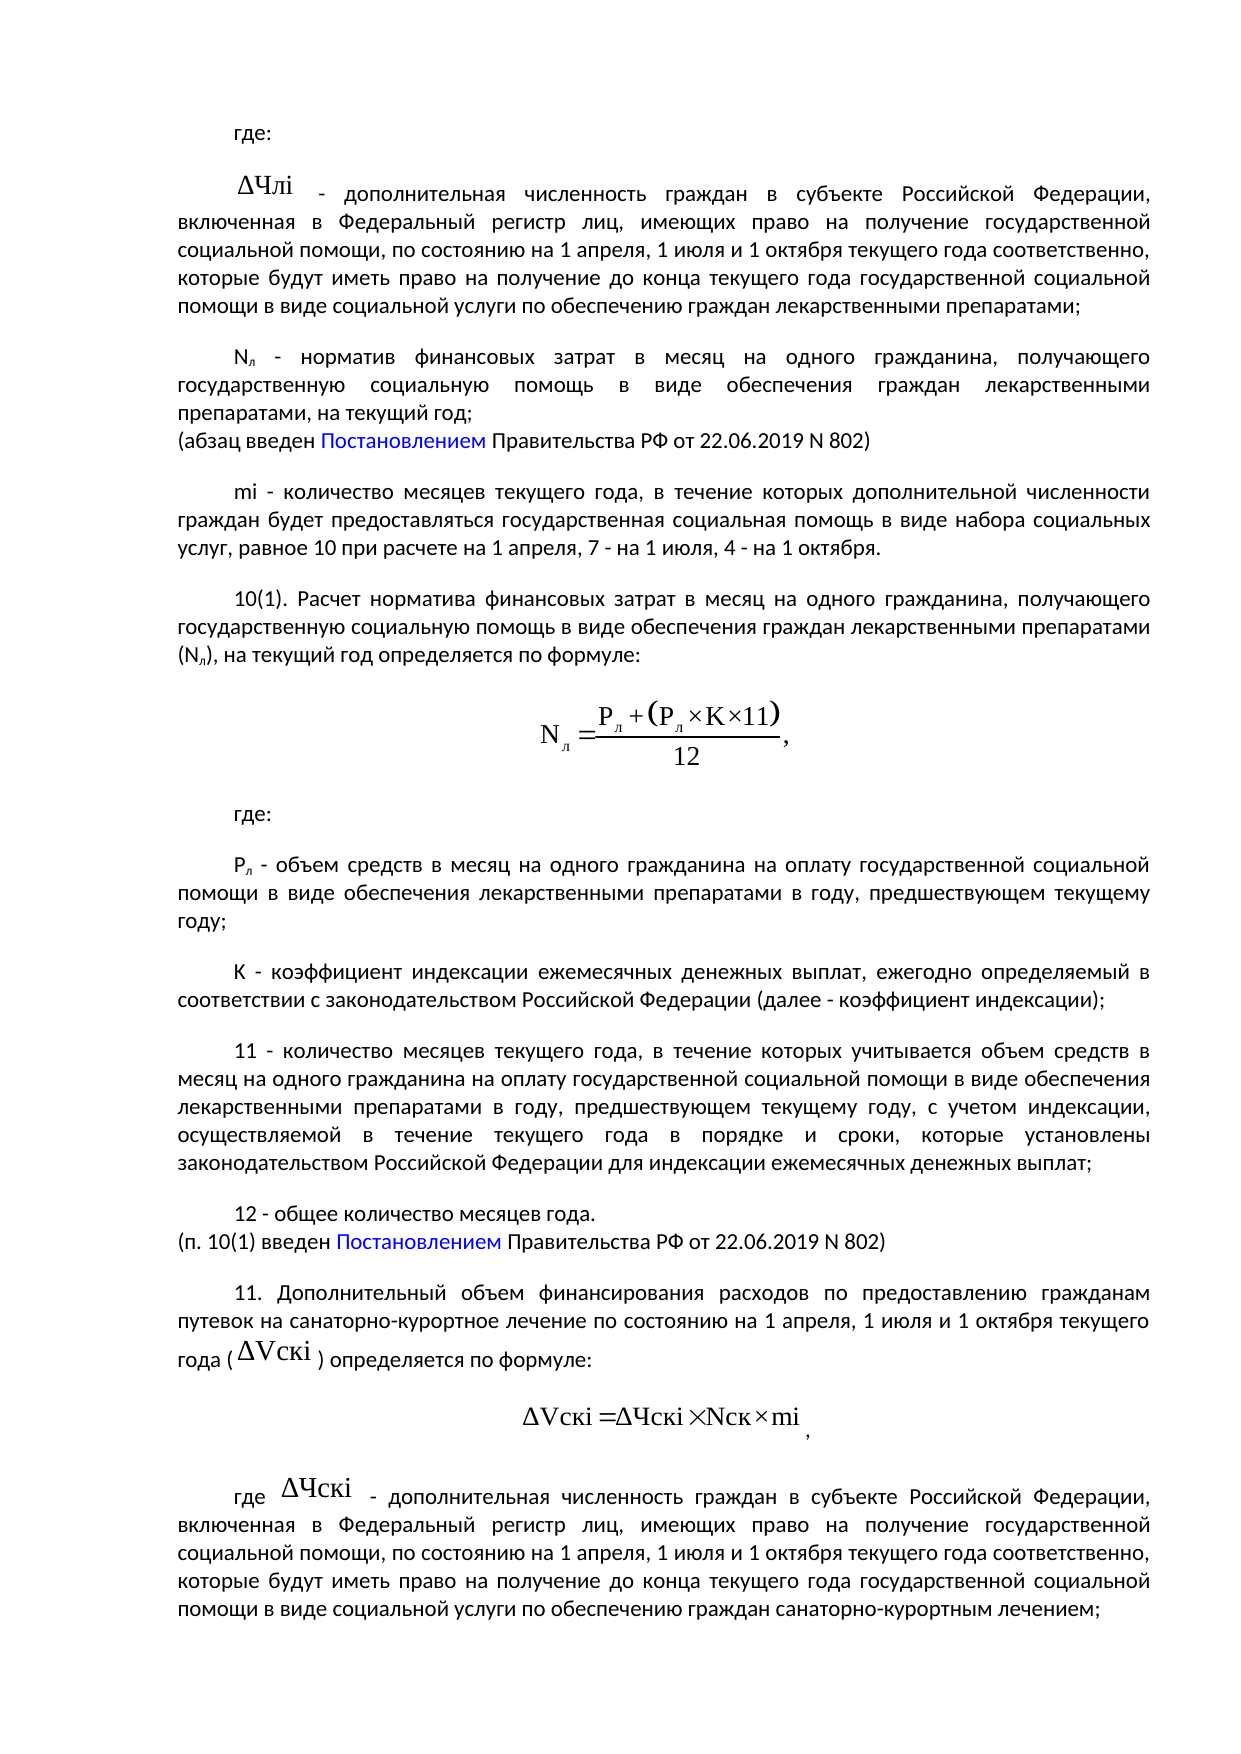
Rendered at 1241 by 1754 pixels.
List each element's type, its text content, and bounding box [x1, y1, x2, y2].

text (п. 10(1) введен Постановлением Правительства РФ от 22.06.2019 N 802) [177, 1227, 1152, 1255]
text K - коэффициент индексации ежемесячных денежных выплат, ежегодно определяемый в соответствии с законодательством Российской Федерации (далее - коэффициент индексации); [177, 957, 1152, 1013]
text 11 - количество месяцев текущего года, в течение которых учитывается объем средств в месяц на одного гражданина на оплату государственной социальной помощи в виде обеспечения лекарственными препаратами в году, предшествующем текущему году, с учетом индексации, осуществляемой в течение текущего года в порядке и сроки, которые установлены законодательством Российской Федерации для индексации ежемесячных денежных выплат; [177, 1036, 1152, 1176]
text Pл - объем средств в месяц на одного гражданина на оплату государственной социальной помощи в виде обеспечения лекарственными препаратами в году, предшествующем текущему году; [177, 850, 1152, 934]
text где: [177, 799, 1152, 827]
text (абзац введен Постановлением Правительства РФ от 22.06.2019 N 802) [177, 426, 1152, 454]
text - дополнительная численность граждан в субъекте Российской Федерации, включенная в Федеральный регистр лиц, имеющих право на получение государственной социальной помощи, по состоянию на 1 апреля, 1 июля и 1 октября текущего года соответственно, которые будут иметь право на получение до конца текущего года государственной социальной помощи в виде социальной услуги по обеспечению граждан лекарственными препаратами; [177, 169, 1152, 319]
text , [177, 1402, 1152, 1443]
text где: [177, 118, 1152, 146]
text где - дополнительная численность граждан в субъекте Российской Федерации, включенная в Федеральный регистр лиц, имеющих право на получение государственной социальной помощи, по состоянию на 1 апреля, 1 июля и 1 октября текущего года соответственно, которые будут иметь право на получение до конца текущего года государственной социальной помощи в виде социальной услуги по обеспечению граждан санаторно-курортным лечением; [177, 1471, 1152, 1622]
text Nл - норматив финансовых затрат в месяц на одного гражданина, получающего государственную социальную помощь в виде обеспечения граждан лекарственными препаратами, на текущий год; [177, 342, 1152, 426]
text mi - количество месяцев текущего года, в течение которых дополнительной численности граждан будет предоставляться государственная социальная помощь в виде набора социальных услуг, равное 10 при расчете на 1 апреля, 7 - на 1 июля, 4 - на 1 октября. [177, 477, 1152, 561]
text 10(1). Расчет норматива финансовых затрат в месяц на одного гражданина, получающего государственную социальную помощь в виде обеспечения граждан лекарственными препаратами (Nл), на текущий год определяется по формуле: [177, 584, 1152, 668]
text 12 - общее количество месяцев года. [177, 1199, 1152, 1227]
text 11. Дополнительный объем финансирования расходов по предоставлению гражданам путевок на санаторно-курортное лечение по состоянию на 1 апреля, 1 июля и 1 октября текущего года () определяется по формуле: [177, 1278, 1152, 1374]
